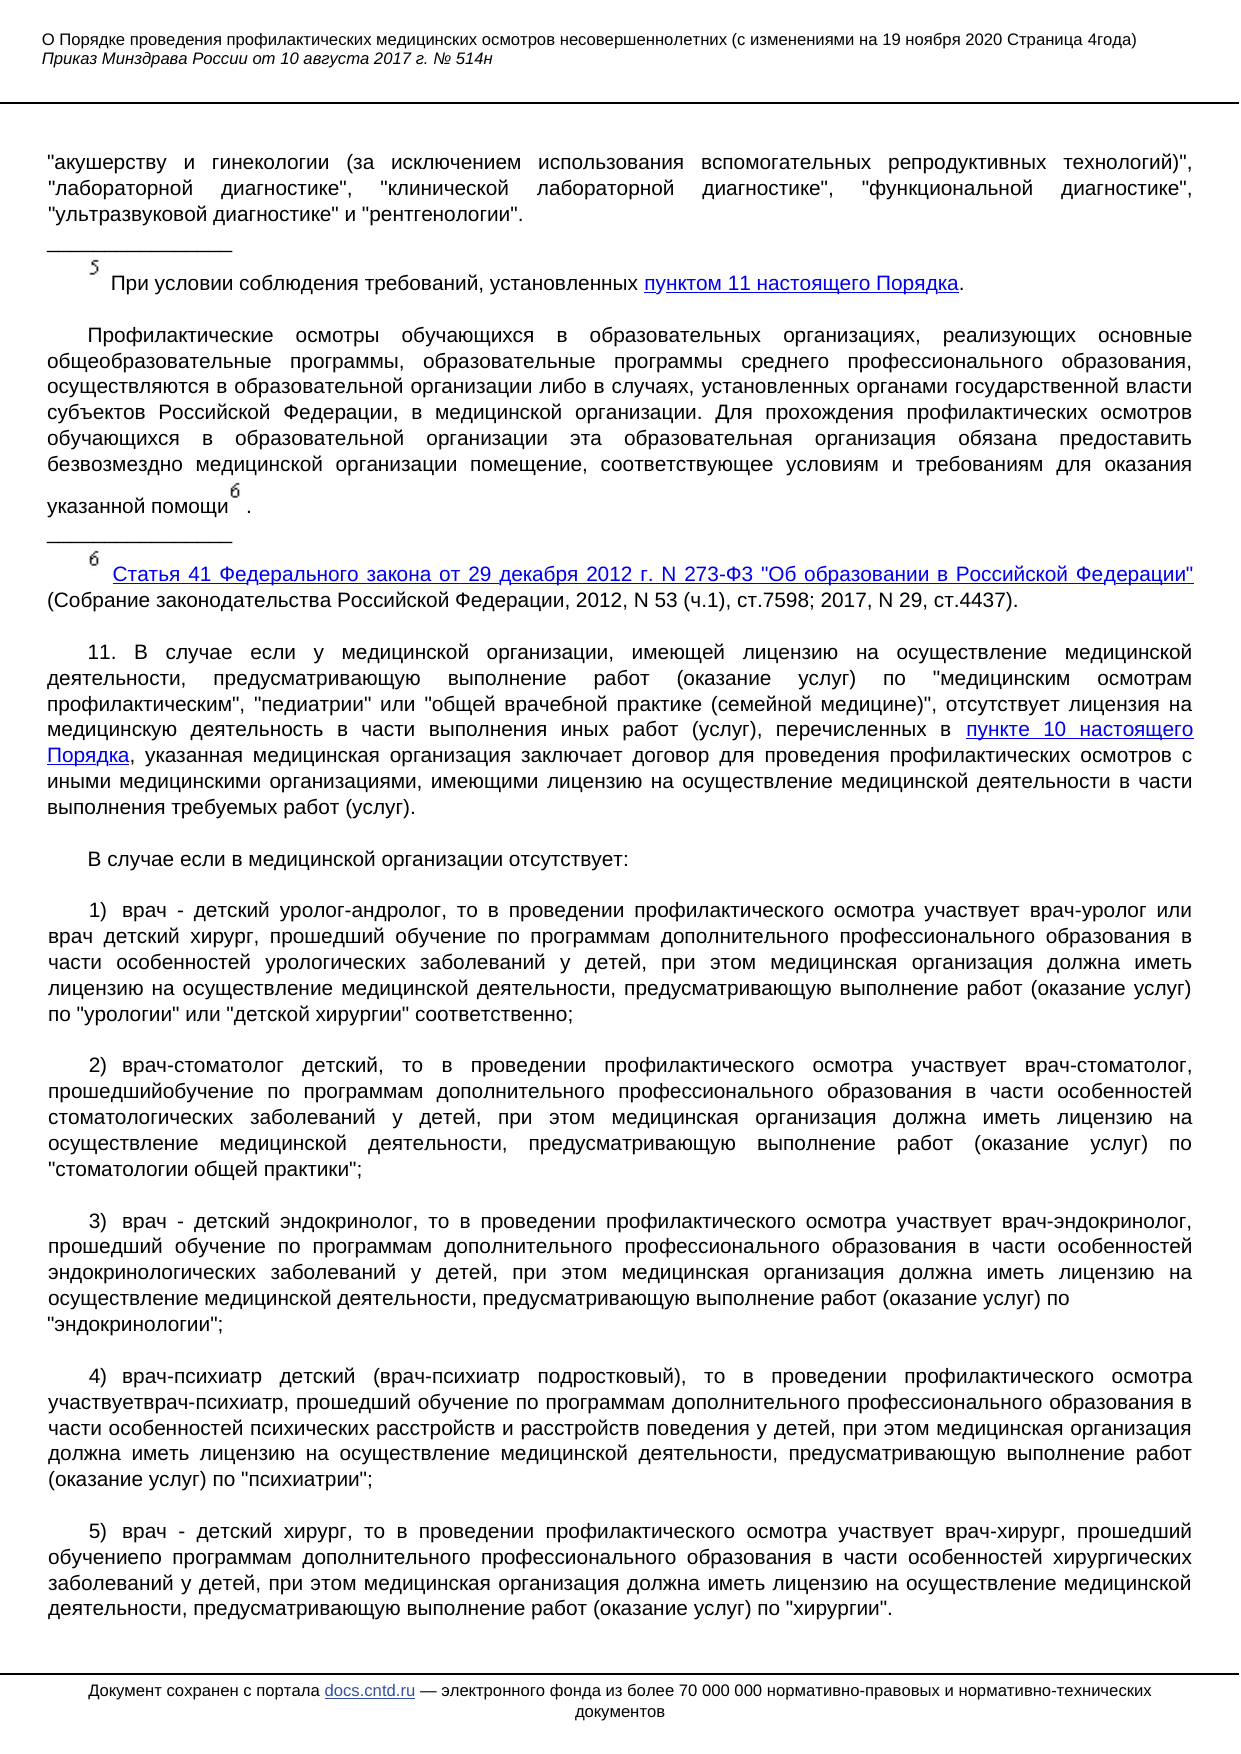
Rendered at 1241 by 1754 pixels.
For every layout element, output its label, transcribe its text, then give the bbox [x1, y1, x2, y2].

text "эндокринологии"; [47, 1312, 1193, 1336]
text ________________ [47, 520, 1193, 544]
picture [87, 545, 105, 582]
text При условии соблюдения требований, установленных пунктом 11 настоящего Порядка. [87, 254, 1193, 295]
list врач - детский хирург, то в проведении профилактического осмотра участвует врач-хирург, прошедший обучениепо программам дополнительного профессионального образования в части особенностей хирургических заболеваний у детей, при этом медицинская организация должна иметь лицензию на осуществление медицинской деятельности, предусматривающую выполнение работ (оказание услуг) по "хирургии". [48, 1519, 1193, 1620]
list врач-стоматолог детский, то в проведении профилактического осмотра участвует врач-стоматолог, прошедшийобучение по программам дополнительного профессионального образования в части особенностей стоматологических заболеваний у детей, при этом медицинская организация должна иметь лицензию на осуществление медицинской деятельности, предусматривающую выполнение работ (оказание услуг) по "стоматологии общей практики"; [48, 1053, 1193, 1181]
text "акушерству и гинекологии (за исключением использования вспомогательных репродуктивных технологий)", "лабораторной диагностике", "клинической лабораторной диагностике", "функциональной диагностике", "ультразвуковой диагностике" и "рентгенологии". [47, 150, 1193, 226]
text Профилактические осмотры обучающихся в образовательных организациях, реализующих основные общеобразовательные программы, образовательные программы среднего профессионального образования, осуществляются в образовательной организации либо в случаях, установленных органами государственной власти субъектов Российской Федерации, в медицинской организации. Для прохождения профилактических осмотров обучающихся в образовательной организации эта образовательная организация обязана предоставить безвозмездно медицинской организации помещение, соответствующее условиям и требованиям для оказания указанной помощи. [47, 323, 1193, 518]
picture [87, 254, 105, 291]
text В случае если в медицинской организации отсутствует: [87, 846, 1193, 870]
list врач - детский эндокринолог, то в проведении профилактического осмотра участвует врач-эндокринолог, прошедший обучение по программам дополнительного профессионального образования в части особенностей эндокринологических заболеваний у детей, при этом медицинская организация должна иметь лицензию на осуществление медицинской деятельности, предусматривающую выполнение работ (оказание услуг) по [48, 1208, 1193, 1310]
text 11. В случае если у медицинской организации, имеющей лицензию на осуществление медицинской деятельности, предусматривающую выполнение работ (оказание услуг) по "медицинским осмотрам профилактическим", "педиатрии" или "общей врачебной практике (семейной медицине)", отсутствует лицензия на медицинскую деятельность в части выполнения иных работ (услуг), перечисленных в пункте 10 настоящего Порядка, указанная медицинская организация заключает договор для проведения профилактических осмотров с иными медицинскими организациями, имеющими лицензию на осуществление медицинской деятельности в части выполнения требуемых работ (услуг). [47, 640, 1193, 819]
list врач-психиатр детский (врач-психиатр подростковый), то в проведении профилактического осмотра участвуетврач-психиатр, прошедший обучение по программам дополнительного профессионального образования в части особенностей психических расстройств и расстройств поведения у детей, при этом медицинская организация должна иметь лицензию на осуществление медицинской деятельности, предусматривающую выполнение работ (оказание услуг) по "психиатрии"; [48, 1364, 1193, 1491]
text ________________ [47, 229, 1193, 253]
list врач - детский уролог-андролог, то в проведении профилактического осмотра участвует врач-уролог или врач детский хирург, прошедший обучение по программам дополнительного профессионального образования в части особенностей урологических заболеваний у детей, при этом медицинская организация должна иметь лицензию на осуществление медицинской деятельности, предусматривающую выполнение работ (оказание услуг) по "урологии" или "детской хирургии" соответственно; [48, 898, 1193, 1026]
text Статья 41 Федерального закона от 29 декабря 2012 г. N 273-Ф3 "Об образовании в Российской Федерации" (Собрание законодательства Российской Федерации, 2012, N 53 (ч.1), ст.7598; 2017, N 29, ст.4437). [47, 546, 1193, 612]
picture [228, 477, 246, 514]
